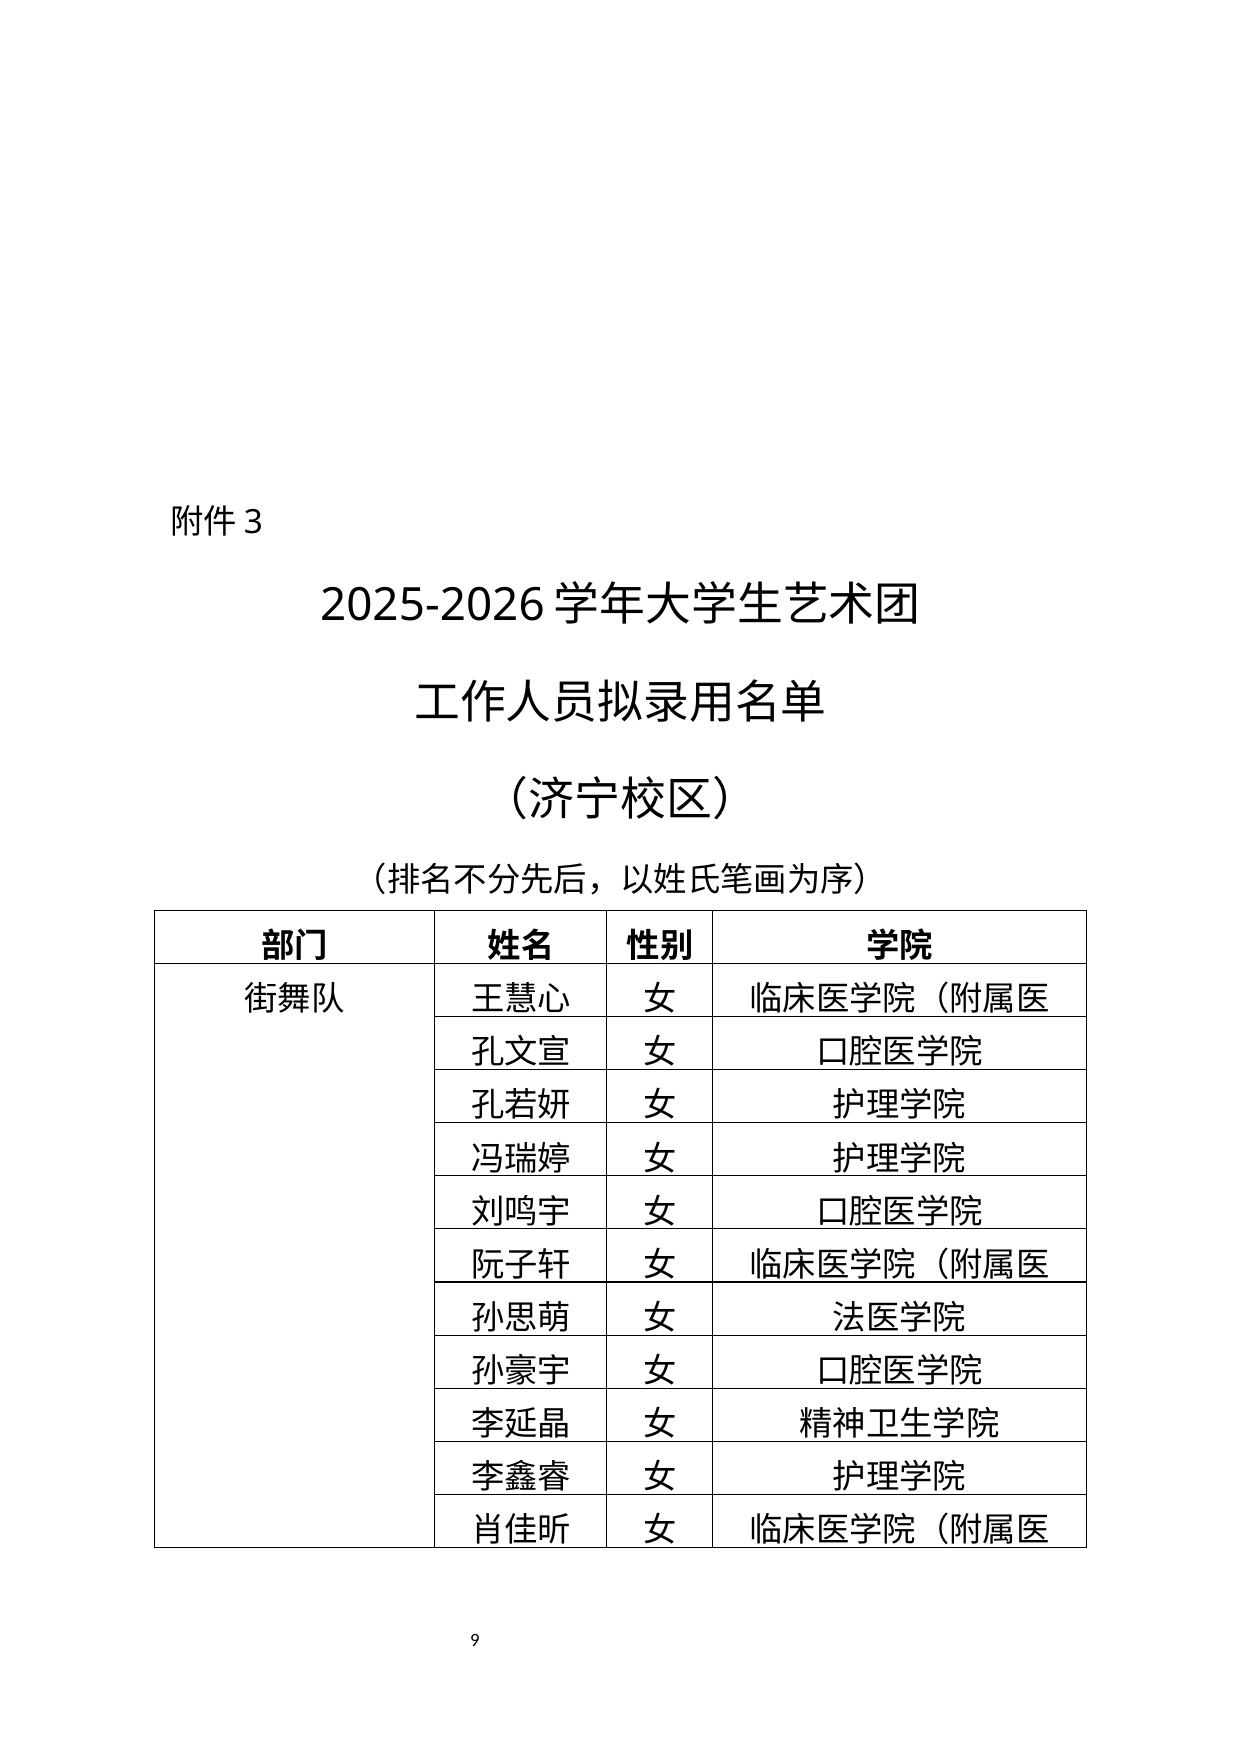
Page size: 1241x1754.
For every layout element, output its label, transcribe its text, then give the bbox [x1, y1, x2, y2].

table_cell 女 [607, 1070, 712, 1122]
table_cell 临床医学院（附属医院） [713, 1229, 1086, 1281]
text 附件3 [170, 487, 1070, 552]
table_cell 精神卫生学院 [713, 1389, 1086, 1441]
table_header 性别 [607, 911, 712, 963]
table_cell 女 [607, 1442, 712, 1494]
table_cell 孔文宣 [435, 1017, 606, 1069]
table_cell 护理学院 [713, 1442, 1086, 1494]
table_cell 女 [607, 1283, 712, 1334]
table_header 部门 [155, 911, 434, 963]
table_cell 护理学院 [713, 1123, 1086, 1175]
table_cell 王慧心 [435, 964, 606, 1016]
table_cell 女 [607, 1176, 712, 1228]
table_cell 女 [607, 1229, 712, 1281]
table_cell 女 [607, 1336, 712, 1388]
table_cell 阮子轩 [435, 1229, 606, 1281]
table_cell 女 [607, 1123, 712, 1175]
table_cell 孙豪宇 [435, 1336, 606, 1388]
table_header 学院 [713, 911, 1086, 963]
table_cell 孔若妍 [435, 1070, 606, 1122]
table_cell 李鑫睿 [435, 1442, 606, 1494]
table_cell 冯瑞婷 [435, 1123, 606, 1175]
table_cell 口腔医学院 [713, 1017, 1086, 1069]
text （济宁校区） [170, 747, 1070, 844]
text （排名不分先后，以姓氏笔画为序） [170, 844, 1070, 909]
table_cell 口腔医学院 [713, 1336, 1086, 1388]
table_cell 肖佳昕 [435, 1495, 606, 1547]
table_cell 护理学院 [713, 1070, 1086, 1122]
table_cell 临床医学院（附属医院） [713, 964, 1086, 1016]
text 2025-2026学年大学生艺术团 [170, 552, 1070, 649]
text 工作人员拟录用名单 [170, 649, 1070, 747]
table_cell 孙思萌 [435, 1283, 606, 1334]
table_cell 女 [607, 1017, 712, 1069]
table_cell 临床医学院（附属医院） [713, 1495, 1086, 1547]
table_cell 女 [607, 1389, 712, 1441]
table_header 姓名 [435, 911, 606, 963]
table_cell 刘鸣宇 [435, 1176, 606, 1228]
table_cell 女 [607, 964, 712, 1016]
table_cell 法医学院 [713, 1283, 1086, 1334]
table_cell 李延晶 [435, 1389, 606, 1441]
table_cell 口腔医学院 [713, 1176, 1086, 1228]
table_cell 街舞队 [155, 964, 434, 1547]
table_cell 女 [607, 1495, 712, 1547]
